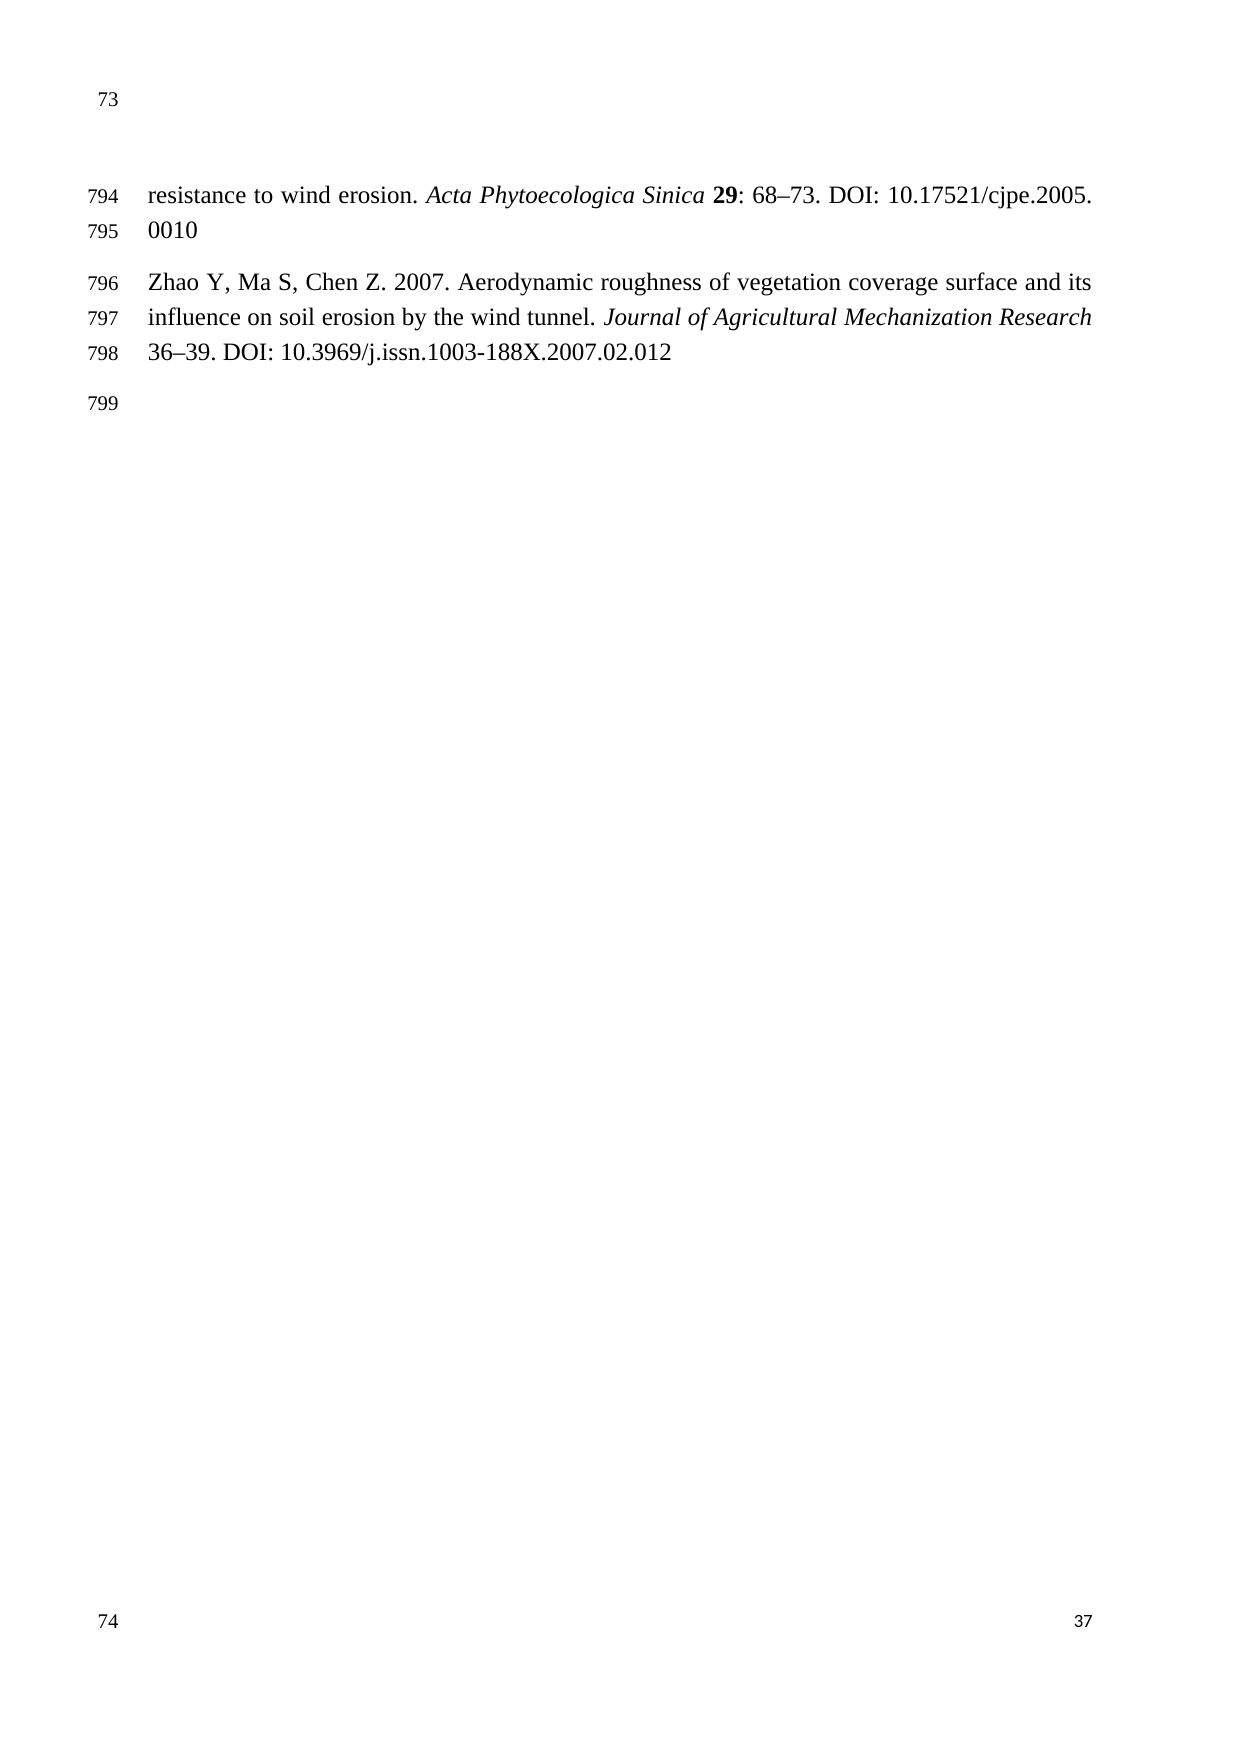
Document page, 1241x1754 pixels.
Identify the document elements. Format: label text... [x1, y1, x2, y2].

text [148, 178, 1092, 246]
text Zhao Y, Ma S, Chen Z. 2007. Aerodynamic roughness of vegetation coverage surface and its influence on soil erosion by the wind tunnel. Journal of Agricultural Mechanization Research 36–39. DOI: 10.3969/j.issn.1003-188X.2007.02.012 [148, 265, 1092, 367]
